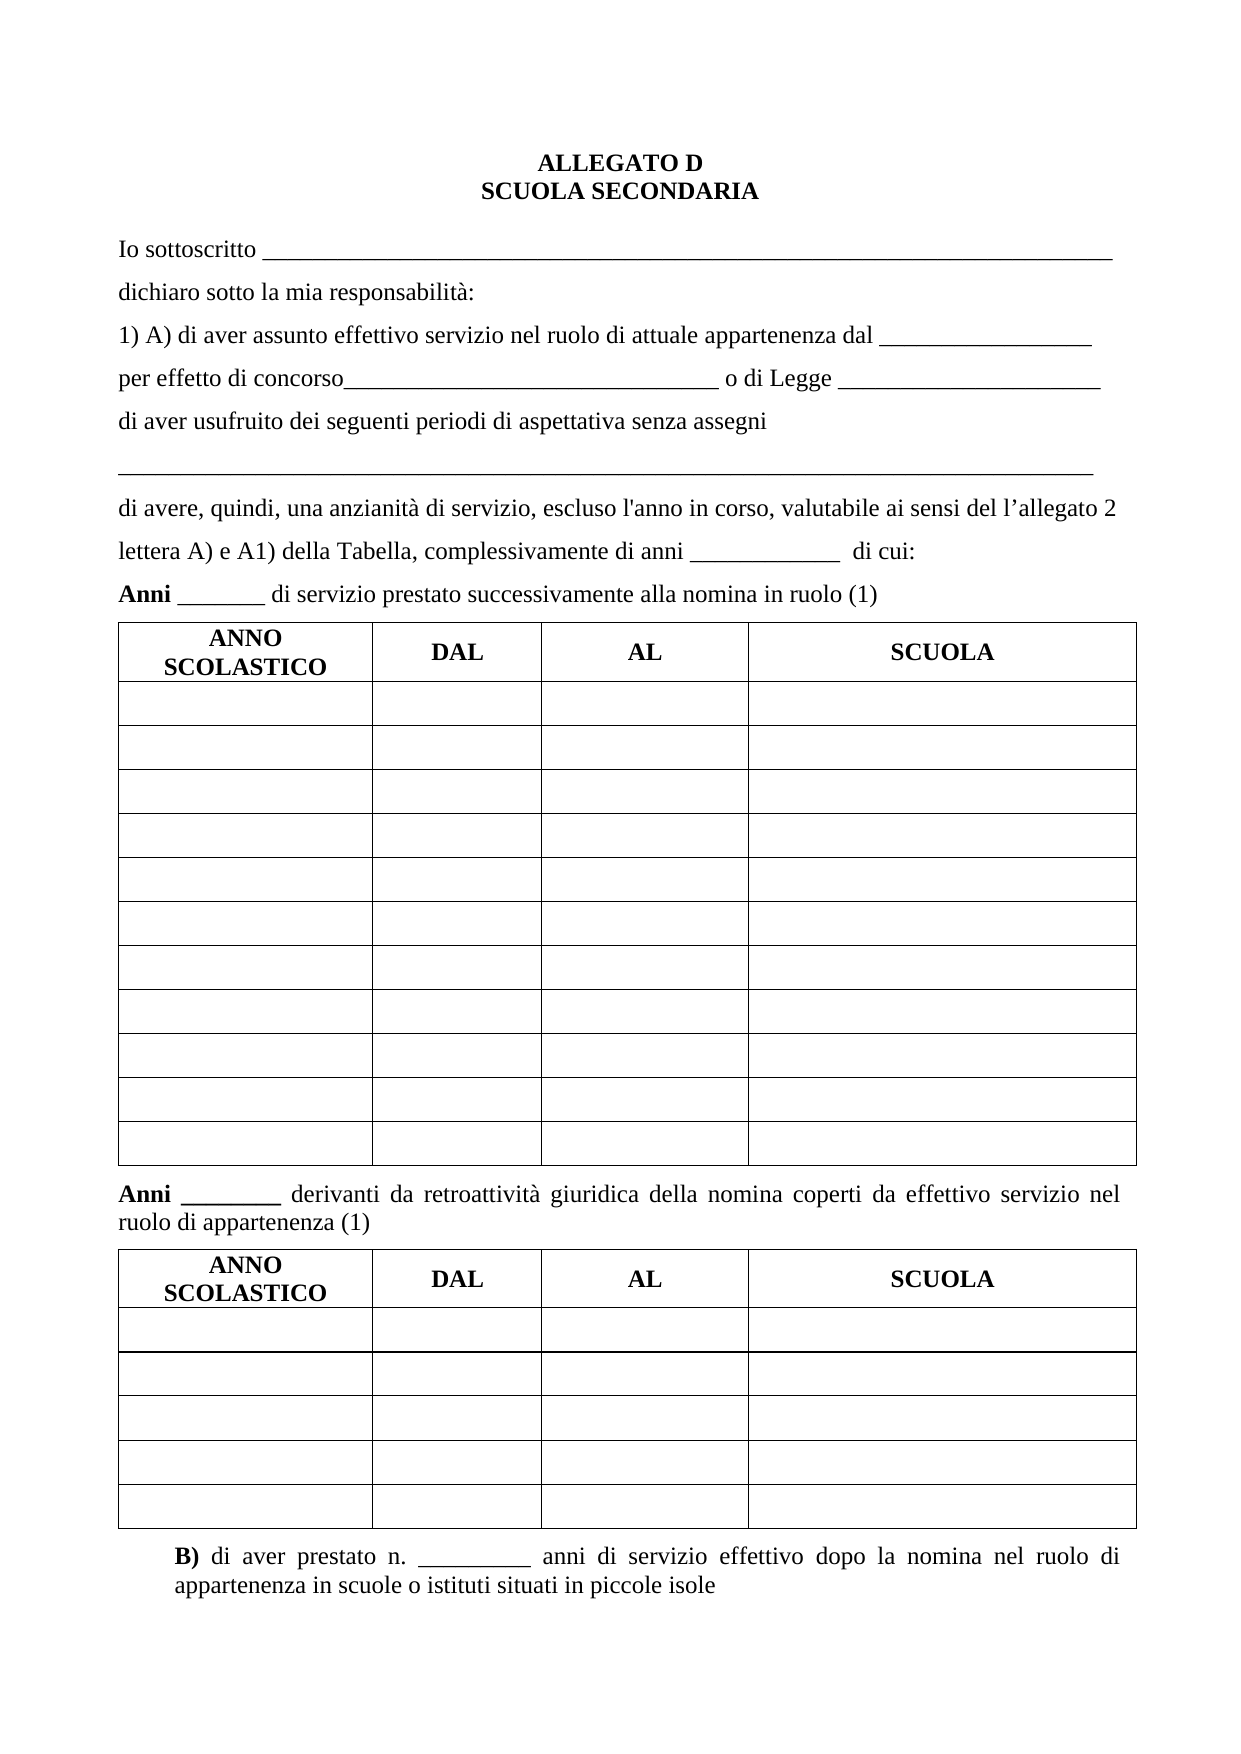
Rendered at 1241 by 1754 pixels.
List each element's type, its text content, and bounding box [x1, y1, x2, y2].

table_cell [542, 1122, 748, 1165]
table_cell [542, 770, 748, 813]
table_cell [119, 990, 372, 1033]
table_cell [119, 902, 372, 945]
table_header ANNO SCOLASTICO [119, 1250, 372, 1307]
table_cell [119, 1308, 372, 1351]
table_cell [119, 682, 372, 724]
table_cell [542, 814, 748, 857]
table_cell [373, 990, 541, 1033]
table_cell [119, 946, 372, 989]
table_cell [749, 1485, 1136, 1528]
text di avere, quindi, una anzianità di servizio, escluso l'anno in corso, valutabile ai sensi del l’allegato 2 lettera A) e A1) della Tabella, complessivamente di anni ____________ di cui: [118, 493, 1122, 564]
table_cell [119, 1353, 372, 1395]
table_cell [542, 902, 748, 945]
table_cell [119, 1485, 372, 1528]
table_cell [373, 1353, 541, 1395]
table_cell [749, 858, 1136, 901]
table_cell [542, 1485, 748, 1528]
table_cell [119, 814, 372, 857]
table_cell [749, 1078, 1136, 1121]
table_cell [542, 682, 748, 724]
table_cell [119, 1441, 372, 1483]
table_header ANNO SCOLASTICO [119, 623, 372, 681]
table_header SCUOLA [749, 1250, 1136, 1307]
table_cell [373, 814, 541, 857]
table_cell [373, 1441, 541, 1483]
table_cell [373, 770, 541, 813]
table_cell [542, 1353, 748, 1395]
table_cell [542, 946, 748, 989]
table_cell [119, 1078, 372, 1121]
table_cell [373, 1078, 541, 1121]
table_cell [373, 1034, 541, 1077]
table_cell [119, 726, 372, 769]
table_cell [749, 902, 1136, 945]
text Anni ________ derivanti da retroattività giuridica della nomina coperti da effettivo servizio nel ruolo di appartenenza (1) [118, 1179, 1122, 1236]
table_cell [749, 682, 1136, 724]
table_cell [119, 858, 372, 901]
table_cell [749, 946, 1136, 989]
table_cell [119, 1034, 372, 1077]
table_cell [542, 1034, 748, 1077]
table_cell [373, 902, 541, 945]
text B) di aver prestato n. _________ anni di servizio effettivo dopo la nomina nel ruolo di appartenenza in scuole o istituti situati in piccole isole [174, 1541, 1122, 1599]
text Io sottoscritto ____________________________________________________________________ [118, 234, 1122, 263]
table_cell [119, 1122, 372, 1165]
table_cell [542, 1078, 748, 1121]
table_cell [542, 990, 748, 1033]
text ALLEGATO D [118, 148, 1122, 176]
table_cell [373, 1122, 541, 1165]
text di aver usufruito dei seguenti periodi di aspettativa senza assegni [118, 406, 1122, 435]
table_cell [749, 1308, 1136, 1351]
text ______________________________________________________________________________ [118, 449, 1122, 478]
table_header DAL [373, 623, 541, 681]
table_cell [749, 770, 1136, 813]
text Anni _______ di servizio prestato successivamente alla nomina in ruolo (1) [118, 579, 1122, 608]
table_header AL [542, 623, 748, 681]
text SCUOLA SECONDARIA [118, 176, 1122, 205]
table_cell [373, 858, 541, 901]
text 1) A) di aver assunto effettivo servizio nel ruolo di attuale appartenenza dal _________________ per effetto di concorso______________________________ o di Legge _____________________ [118, 320, 1122, 392]
table_cell [542, 1308, 748, 1351]
table_cell [749, 814, 1136, 857]
table_cell [373, 1308, 541, 1351]
table_cell [542, 1441, 748, 1483]
table_cell [749, 726, 1136, 769]
table_cell [542, 1396, 748, 1439]
table_cell [373, 726, 541, 769]
table_cell [542, 858, 748, 901]
table_cell [119, 1396, 372, 1439]
table_cell [373, 682, 541, 724]
table_cell [373, 1396, 541, 1439]
table_header SCUOLA [749, 623, 1136, 681]
table_cell [119, 770, 372, 813]
text dichiaro sotto la mia responsabilità: [118, 277, 1122, 306]
table_cell [749, 1122, 1136, 1165]
table_cell [749, 1353, 1136, 1395]
table_cell [373, 1485, 541, 1528]
table_cell [749, 1441, 1136, 1483]
table_cell [749, 1396, 1136, 1439]
table_cell [542, 726, 748, 769]
table_header AL [542, 1250, 748, 1307]
table_cell [749, 1034, 1136, 1077]
table_cell [749, 990, 1136, 1033]
table_header DAL [373, 1250, 541, 1307]
table_cell [373, 946, 541, 989]
